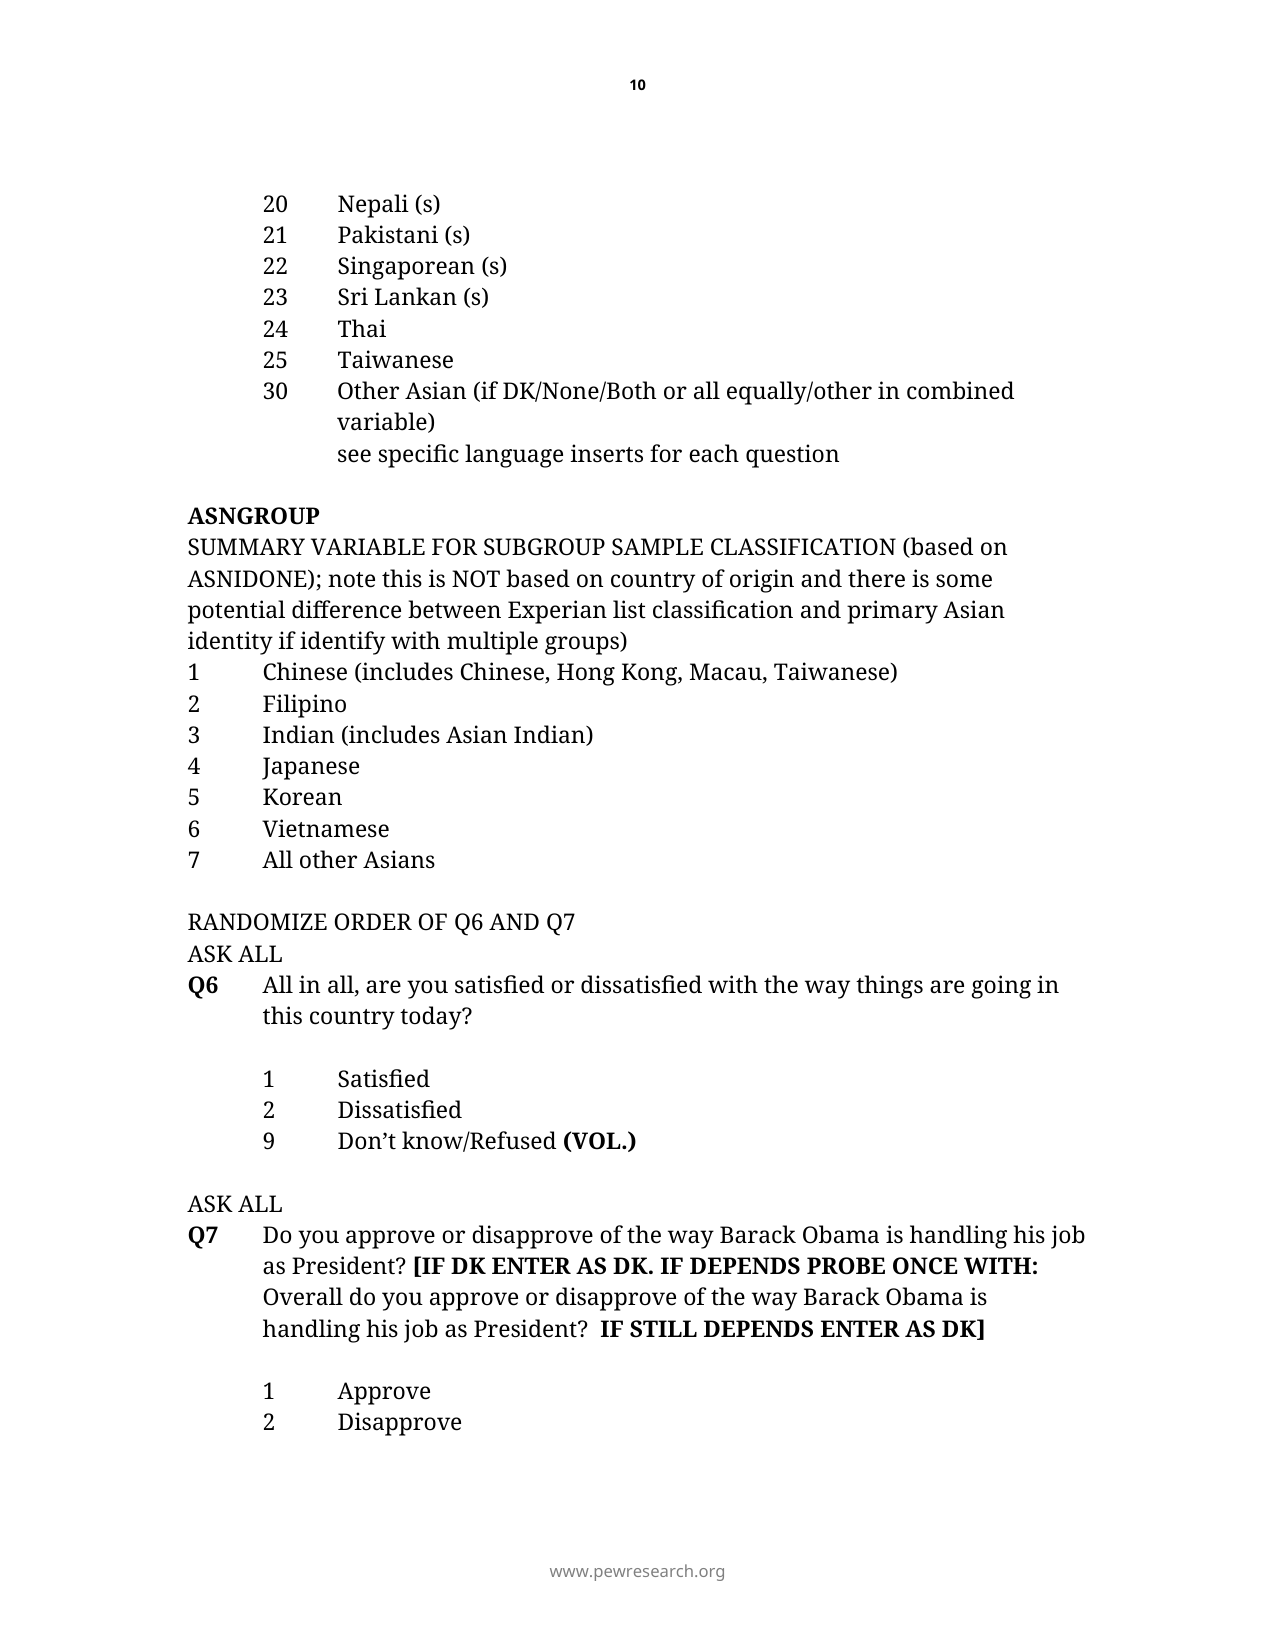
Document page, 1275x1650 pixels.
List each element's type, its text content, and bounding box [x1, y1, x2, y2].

text SUMMARY VARIABLE FOR SUBGROUP SAMPLE CLASSIFICATION (based on ASNIDONE); note this is NOT based on country of origin and there is some potential difference between Experian list classification and primary Asian identity if identify with multiple groups) [187, 531, 1087, 656]
text 21 Pakistani (s) [187, 219, 1087, 250]
text 7 All other Asians [187, 844, 1087, 875]
text 3 Indian (includes Asian Indian) [187, 719, 1087, 750]
text 23 Sri Lankan (s) [187, 281, 1087, 312]
text ASNGROUP [187, 500, 1087, 531]
text 25 Taiwanese [187, 344, 1087, 375]
text 2 Disapprove [262, 1406, 1087, 1437]
text 4 Japanese [187, 750, 1087, 781]
text 20 Nepali (s) [187, 187, 1087, 219]
text 1 Satisfied [262, 1062, 1087, 1094]
text Q7 Do you approve or disapprove of the way Barack Obama is handling his job as President? [IF DK ENTER AS DK. IF DEPENDS PROBE ONCE WITH: Overall do you approve or disapprove of the way Barack Obama is handling his job as President? IF STILL DEPENDS ENTER AS DK] [187, 1219, 1087, 1344]
text 2 Filipino [187, 687, 1087, 719]
text 1 Approve [262, 1375, 1087, 1406]
text 5 Korean [187, 781, 1087, 812]
text RANDOMIZE ORDER OF Q6 AND Q7 [187, 906, 1087, 937]
text 24 Thai [187, 312, 1087, 344]
text 9 Don’t know/Refused (VOL.) [262, 1125, 1087, 1156]
text 2 Dissatisfied [262, 1094, 1087, 1125]
text 30 Other Asian (if DK/None/Both or all equally/other in combined variable) [262, 375, 1087, 437]
text 6 Vietnamese [187, 812, 1087, 844]
text see specific language inserts for each question [337, 437, 1087, 469]
text 22 Singaporean (s) [187, 250, 1087, 281]
text Q6 All in all, are you satisfied or dissatisfied with the way things are going in this country today? [187, 969, 1087, 1031]
text ASK ALL [187, 1187, 1087, 1219]
text 1 Chinese (includes Chinese, Hong Kong, Macau, Taiwanese) [187, 656, 1087, 687]
text ASK ALL [187, 937, 1087, 969]
